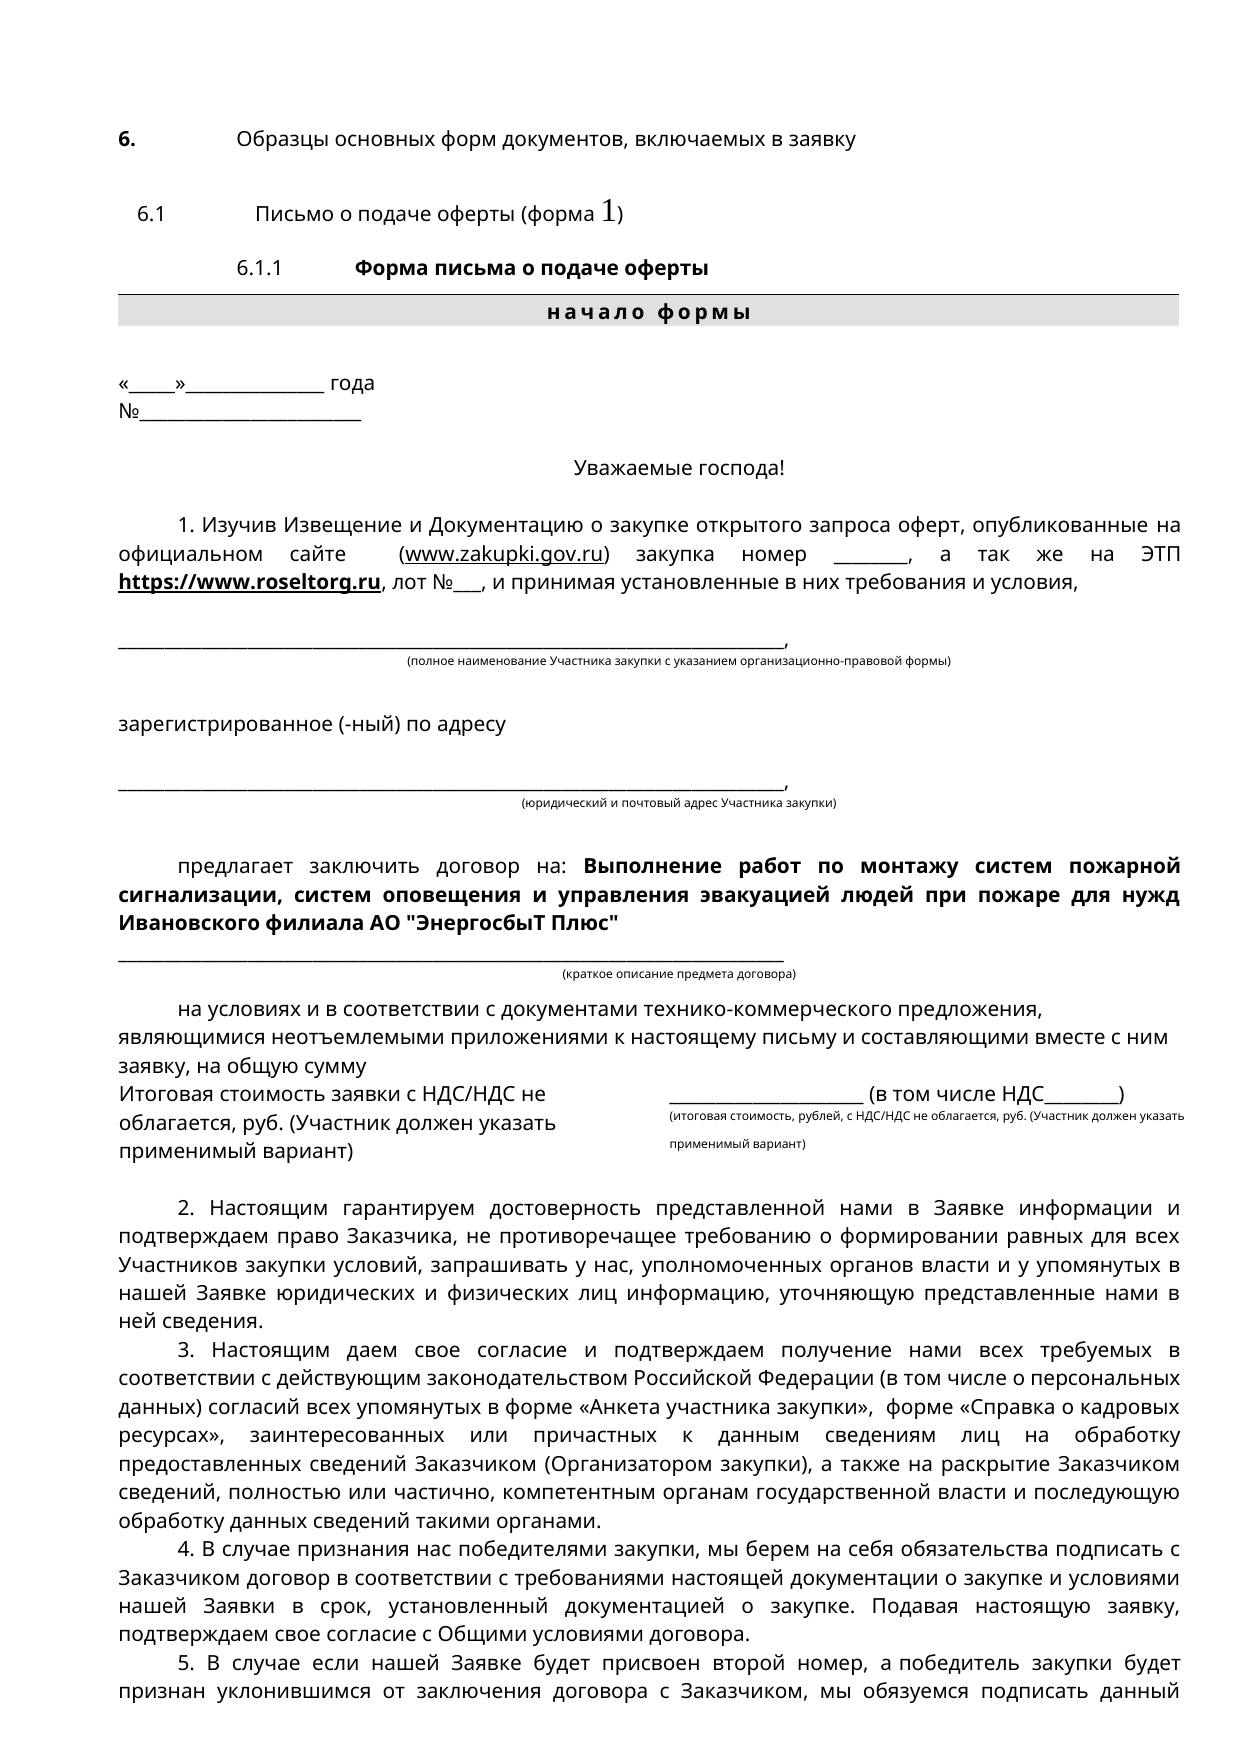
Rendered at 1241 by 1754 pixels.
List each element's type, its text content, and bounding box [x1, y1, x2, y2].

list Форма письма о подаче оферты [236, 253, 1181, 282]
text ________________________________________________________________________ [118, 937, 1181, 965]
text ________________________________________________________________________, [118, 766, 1181, 795]
text (полное наименование Участника закупки с указанием организационно-правовой формы) [118, 653, 1181, 681]
text зарегистрированное (-ный) по адресу [118, 709, 1181, 738]
text 3. Настоящим даем свое согласие и подтверждаем получение нами всех требуемых в соответствии с действующим законодательством Российской Федерации (в том числе о персональных данных) согласий всех упомянутых в форме «Анкета участника закупки», форме «Справка о кадровых ресурсах», заинтересованных или причастных к данным сведениям лиц на обработку предоставленных сведений Заказчиком (Организатором закупки), а также на раскрытие Заказчиком сведений, полностью или частично, компетентным органам государственной власти и последующую обработку данных сведений такими органами. [118, 1335, 1181, 1534]
text 2. Настоящим гарантируем достоверность представленной нами в Заявке информации и подтверждаем право Заказчика, не противоречащее требованию о формировании равных для всех Участников закупки условий, запрашивать у нас, уполномоченных органов власти и у упомянутых в нашей Заявке юридических и физических лиц информацию, уточняющую представленные нами в ней сведения. [118, 1193, 1181, 1335]
text (юридический и почтовый адрес Участника закупки) [118, 795, 1181, 823]
text предлагает заключить договор на: Выполнение работ по монтажу систем пожарной сигнализации, систем оповещения и управления эвакуацией людей при пожаре для нужд Ивановского филиала АО "ЭнергосбыТ Плюс" [118, 852, 1181, 937]
text 4. В случае признания нас победителями закупки, мы берем на себя обязательства подписать с Заказчиком договор в соответствии с требованиями настоящей документации о закупке и условиями нашей Заявки в срок, установленный документацией о закупке. Подавая настоящую заявку, подтверждаем свое согласие с Общими условиями договора. [118, 1534, 1181, 1648]
text начало формы [118, 295, 1179, 326]
subtitle Образцы основных форм документов, включаемых в заявку [118, 124, 1181, 152]
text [118, 1648, 1181, 1705]
text Уважаемые господа! [118, 453, 1181, 482]
text на условиях и в соответствии с документами технико-коммерческого предложения, являющимися неотъемлемыми приложениями к настоящему письму и составляющими вместе с ним заявку, на общую сумму [118, 994, 1181, 1079]
text (краткое описание предмета договора) [118, 965, 1181, 994]
text «_____»_______________ года [118, 368, 635, 397]
table_header Итоговая стоимость заявки с НДС/НДС не облагается, руб. (Участник должен указать применимый вариант) [118, 1079, 658, 1164]
text №________________________ [118, 397, 635, 425]
text 1. Изучив Извещение и Документацию о закупке открытого запроса оферт, опубликованные на официальном сайте (www.zakupki.gov.ru) закупка номер ________, а так же на ЭТП https://www.roseltorg.ru, лот №___, и принимая установленные в них требования и условия, [118, 510, 1181, 596]
text ________________________________________________________________________, [118, 624, 1181, 653]
table_header _____________________ (в том числе НДС________) (итоговая стоимость, рублей, с НДС/НДС не облагается, руб. (Участник должен указать применимый вариант) [658, 1079, 1198, 1164]
subtitle Письмо о подаче оферты (форма 1) [137, 190, 1181, 228]
